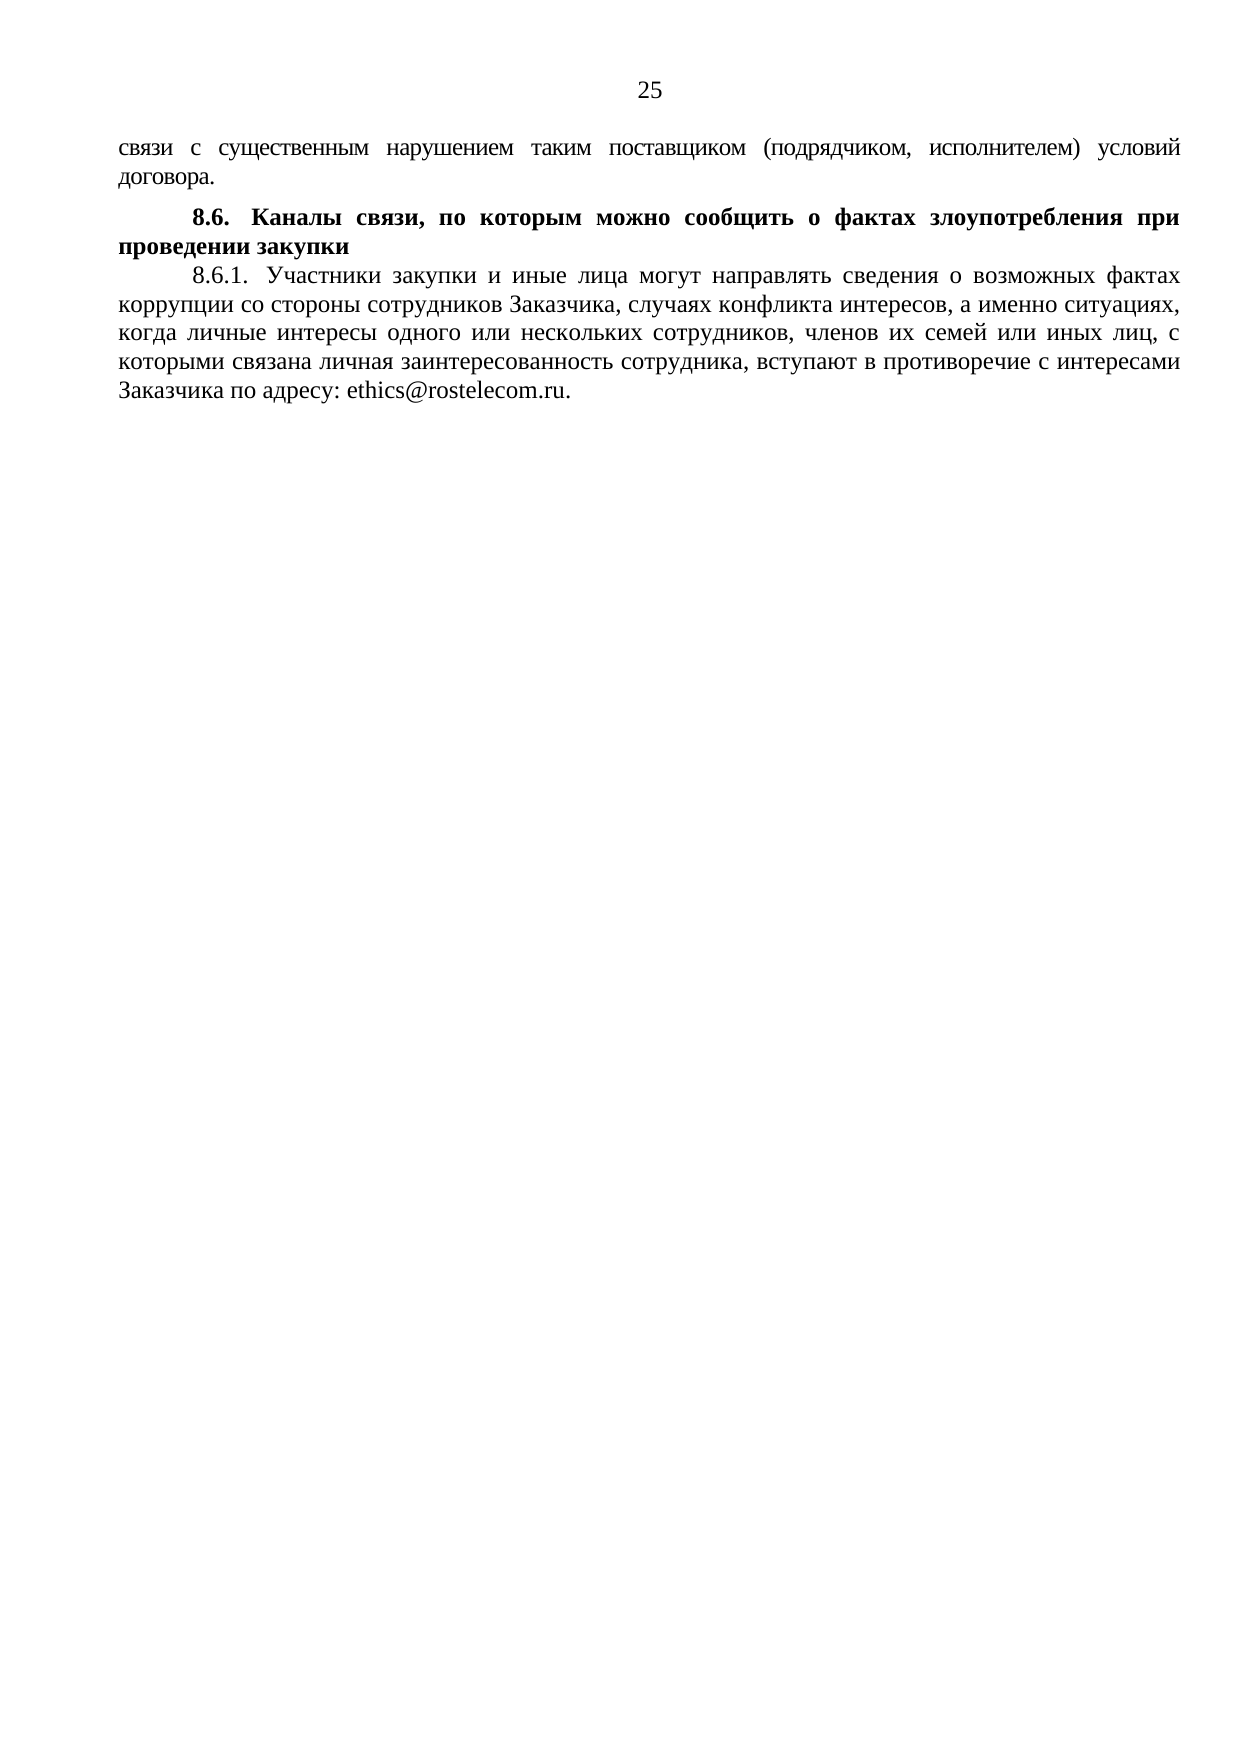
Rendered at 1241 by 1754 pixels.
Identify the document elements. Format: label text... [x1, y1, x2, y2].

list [118, 132, 1181, 190]
list Участники закупки и иные лица могут направлять сведения о возможных фактах коррупции со стороны сотрудников Заказчика, случаях конфликта интересов, а именно ситуациях, когда личные интересы одного или нескольких сотрудников, членов их семей или иных лиц, с которыми связана личная заинтересованность сотрудника, вступают в противоречие с интересами Заказчика по адресу: ethics@rostelecom.ru. [118, 260, 1181, 404]
list Каналы связи, по которым можно сообщить о фактах злоупотребления при проведении закупки [118, 202, 1181, 260]
